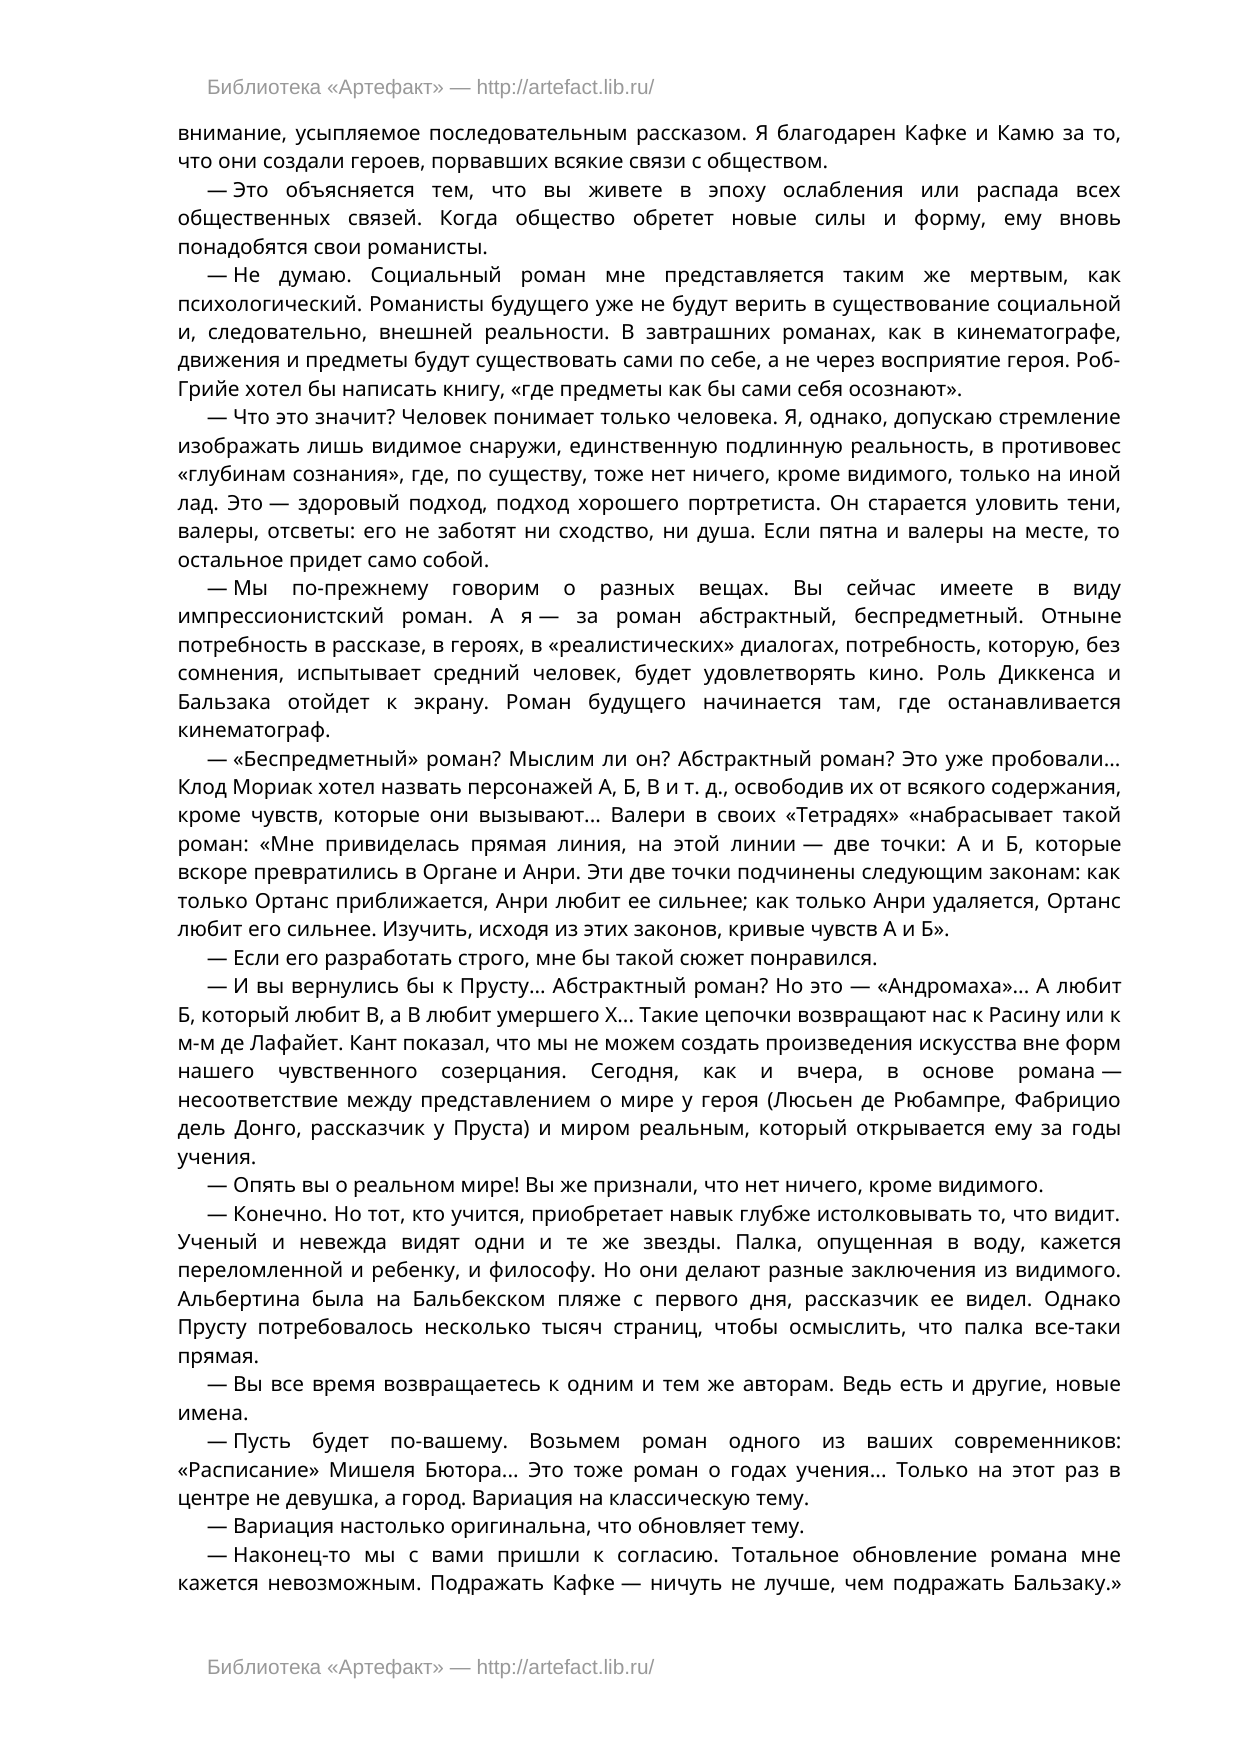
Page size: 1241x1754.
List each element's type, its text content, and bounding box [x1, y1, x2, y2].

text — Не думаю. Социальный роман мне представляется таким же мертвым, как психологический. Романисты будущего уже не будут верить в существование социальной и, следовательно, внешней реальности. В завтрашних романах, как в кинематографе, движения и предметы будут существовать сами по себе, а не через восприятие героя. Роб-Грийе хотел бы написать книгу, «где предметы как бы сами себя осознают». [177, 260, 1122, 402]
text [177, 118, 1122, 175]
text — Вы все время возвращаетесь к одним и тем же авторам. Ведь есть и другие, новые имена. [177, 1369, 1122, 1426]
text — Опять вы о реальном мире! Вы же признали, что нет ничего, кроме видимого. [177, 1170, 1122, 1199]
text — Что это значит? Человек понимает только человека. Я, однако, допускаю стремление изображать лишь видимое снаружи, единственную подлинную реальность, в противовес «глубинам сознания», где, по существу, тоже нет ничего, кроме видимого, только на иной лад. Это — здоровый подход, подход хорошего портретиста. Он старается уловить тени, валеры, отсветы: его не заботят ни сходство, ни душа. Если пятна и валеры на месте, то остальное придет само собой. [177, 402, 1122, 573]
text — Мы по-прежнему говорим о разных вещах. Вы сейчас имеете в виду импрессионистский роман. А я — за роман абстрактный, беспредметный. Отныне потребность в рассказе, в героях, в «реалистических» диалогах, потребность, которую, без сомнения, испытывает средний человек, будет удовлетворять кино. Роль Диккенса и Бальзака отойдет к экрану. Роман будущего начинается там, где останавливается кинематограф. [177, 573, 1122, 744]
text — Если его разработать строго, мне бы такой сюжет понравился. [177, 943, 1122, 971]
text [177, 1540, 1122, 1597]
text — И вы вернулись бы к Прусту... Абстрактный роман? Но это — «Андромаха»... А любит Б, который любит В, а В любит умершего Х... Такие цепочки возвращают нас к Расину или к м-м де Лафайет. Кант показал, что мы не можем создать произведения искусства вне форм нашего чувственного созерцания. Сегодня, как и вчера, в основе романа — несоответствие между представлением о мире у героя (Люсьен де Рюбампре, Фабрицио дель Донго, рассказчик у Пруста) и миром реальным, который открывается ему за годы учения. [177, 971, 1122, 1170]
text — Это объясняется тем, что вы живете в эпоху ослабления или распада всех общественных связей. Когда общество обретет новые силы и форму, ему вновь понадобятся свои романисты. [177, 175, 1122, 260]
text — Конечно. Но тот, кто учится, приобретает навык глубже истолковывать то, что видит. Ученый и невежда видят одни и те же звезды. Палка, опущенная в воду, кажется переломленной и ребенку, и философу. Но они делают разные заключения из видимого. Альбертина была на Бальбекском пляже с первого дня, рассказчик ее видел. Однако Прусту потребовалось несколько тысяч страниц, чтобы осмыслить, что палка все-таки прямая. [177, 1199, 1122, 1369]
text — Вариация настолько оригинальна, что обновляет тему. [177, 1512, 1122, 1540]
text — «Беспредметный» роман? Мыслим ли он? Абстрактный роман? Это уже пробовали... Клод Мориак хотел назвать персонажей А, Б, В и т. д., освободив их от всякого содержания, кроме чувств, которые они вызывают... Валери в своих «Тетрадях» «набрасывает такой роман: «Мне привиделась прямая линия, на этой линии — две точки: А и Б, которые вскоре превратились в Органе и Анри. Эти две точки подчинены следующим законам: как только Ортанс приближается, Анри любит ее сильнее; как только Анри удаляется, Ортанс любит его сильнее. Изучить, исходя из этих законов, кривые чувств А и Б». [177, 744, 1122, 943]
text — Пусть будет по-вашему. Возьмем роман одного из ваших современников: «Расписание» Мишеля Бютора... Это тоже роман о годах учения... Только на этот раз в центре не девушка, а город. Вариация на классическую тему. [177, 1426, 1122, 1512]
